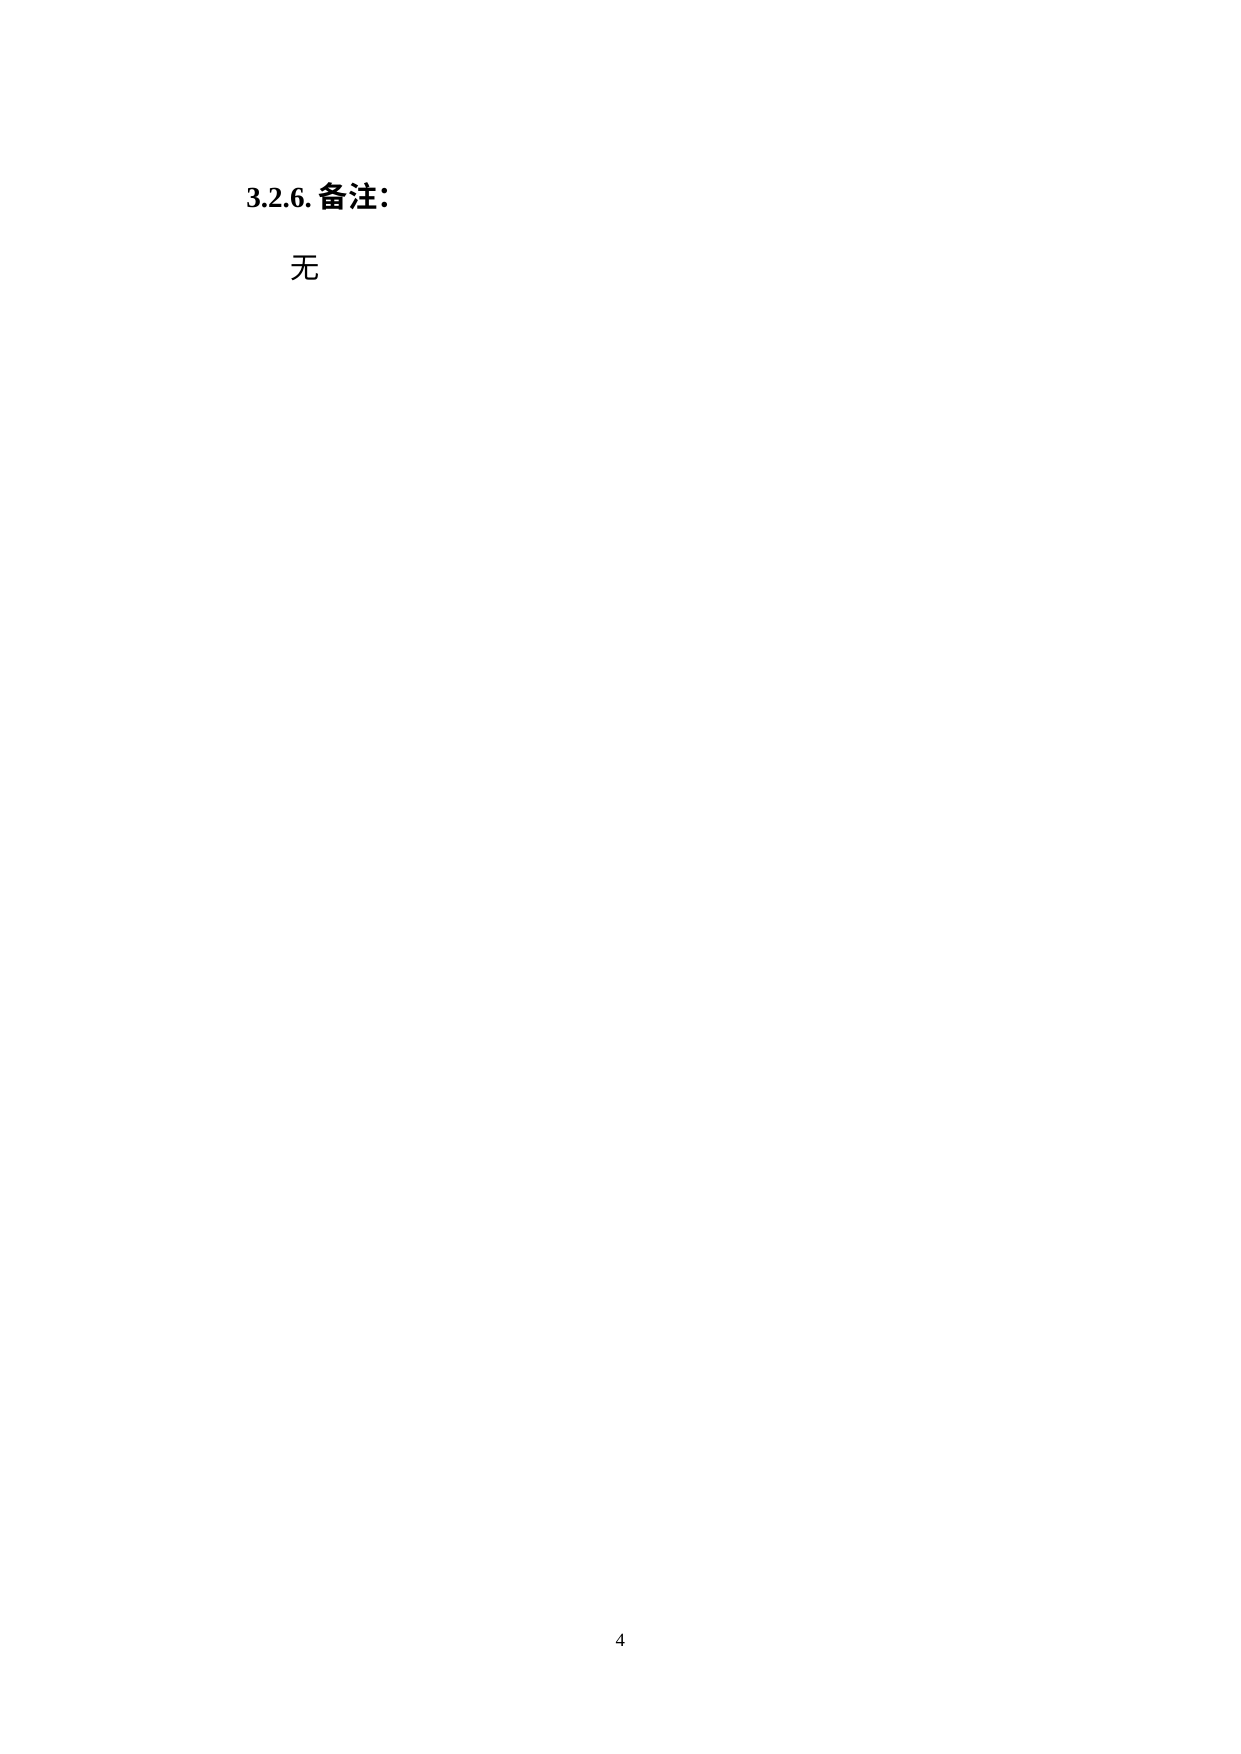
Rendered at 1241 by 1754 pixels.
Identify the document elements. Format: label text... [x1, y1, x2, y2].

text 无 [290, 233, 1053, 298]
list 备注： [246, 162, 1053, 227]
